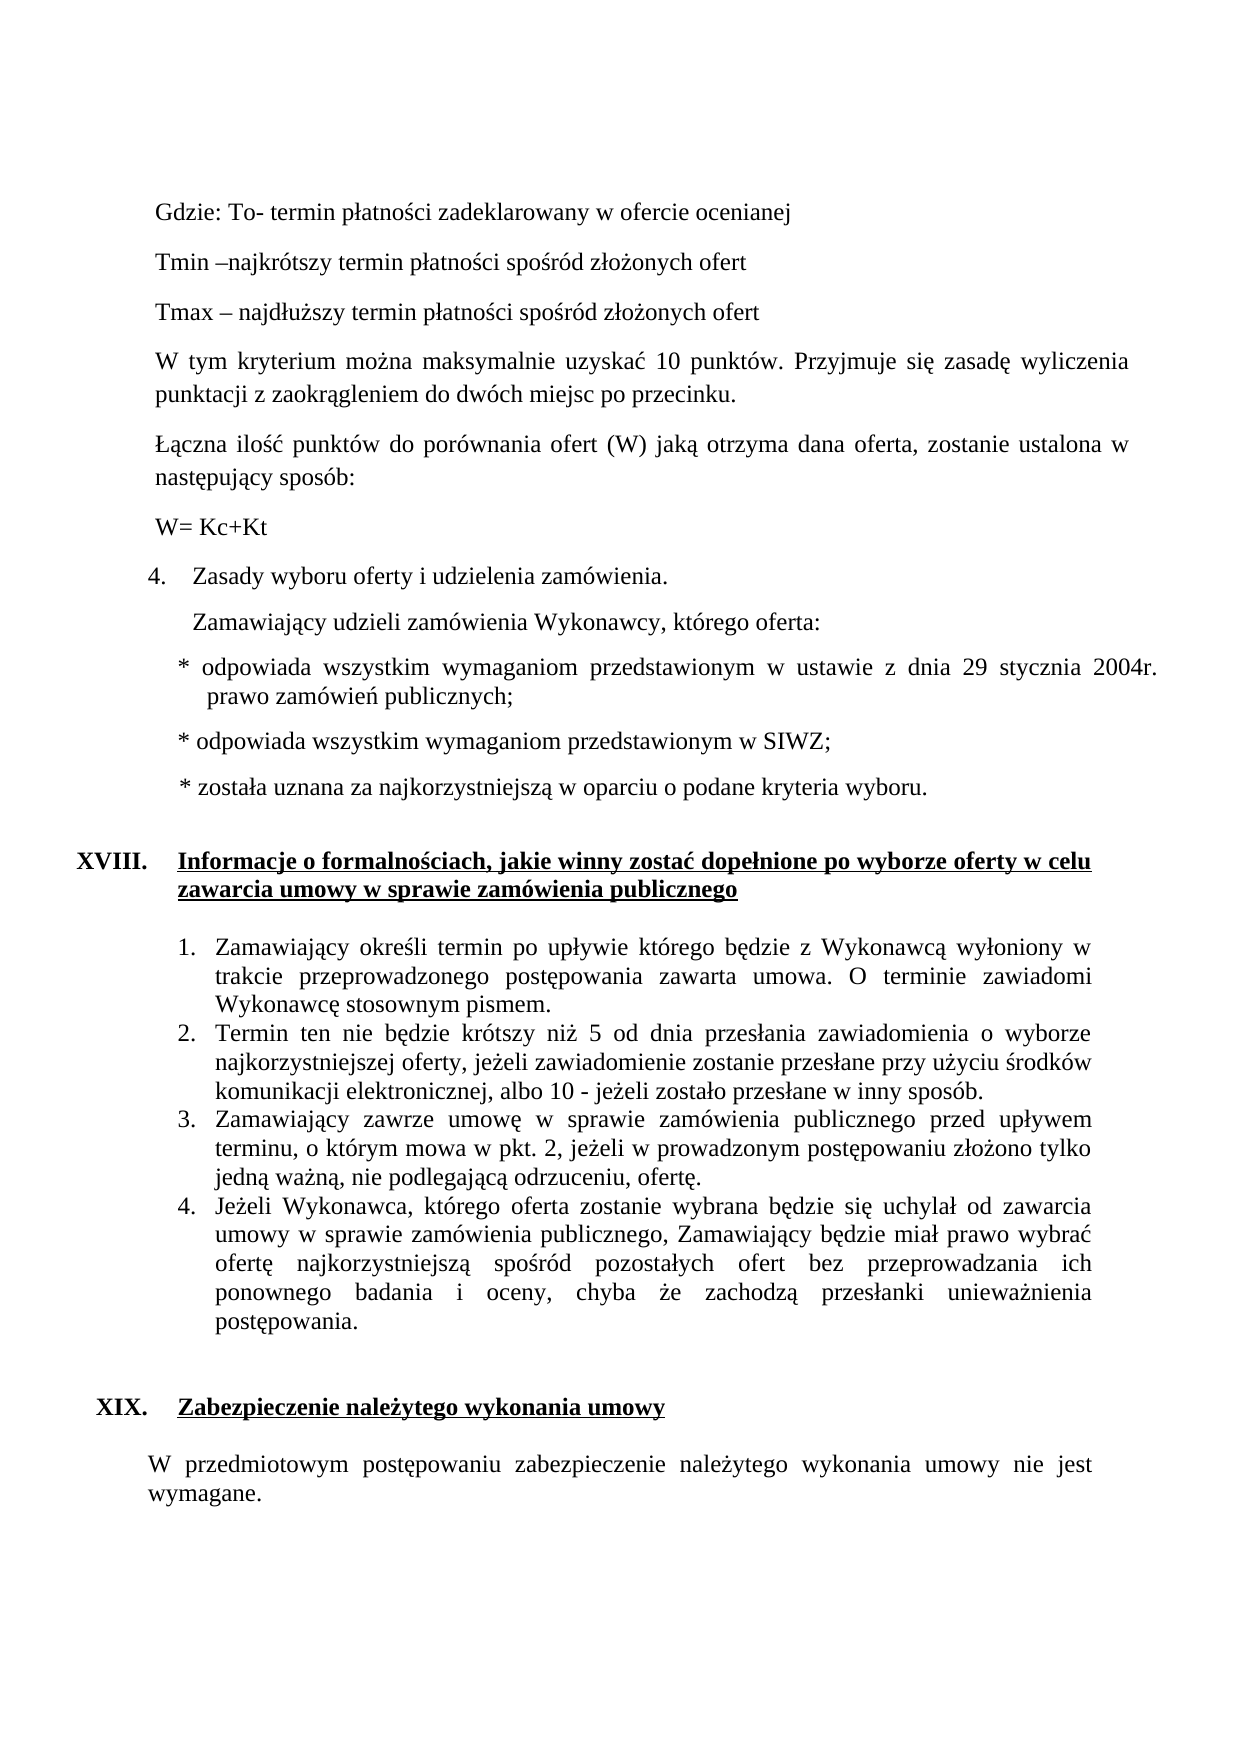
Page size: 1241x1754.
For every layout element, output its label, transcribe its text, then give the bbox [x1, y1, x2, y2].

table_cell * odpowiada wszystkim wymaganiom przedstawionym w ustawie z dnia 29 stycznia 2004r. prawo zamówień publicznych; [140, 652, 1166, 726]
list Zabezpieczenie należytego wykonania umowy [148, 1392, 1093, 1421]
table_cell * odpowiada wszystkim wymaganiom przedstawionym w SIWZ; [140, 726, 1166, 772]
table_cell 4. Zasady wyboru oferty i udzielenia zamówienia. [140, 561, 1166, 607]
list Informacje o formalnościach, jakie winny zostać dopełnione po wyborze oferty w celu zawarcia umowy w sprawie zamówienia publicznego [148, 846, 1093, 903]
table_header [140, 148, 1166, 561]
text W przedmiotowym postępowaniu zabezpieczenie należytego wykonania umowy nie jest wymagane. [148, 1449, 1093, 1507]
list Zamawiający określi termin po upływie którego będzie z Wykonawcą wyłoniony w trakcie przeprowadzonego postępowania zawarta umowa. O terminie zawiadomi Wykonawcę stosownym pismem. [177, 932, 1093, 1018]
list Zamawiający zawrze umowę w sprawie zamówienia publicznego przed upływem terminu, o którym mowa w pkt. 2, jeżeli w prowadzonym postępowaniu złożono tylko jedną ważną, nie podlegającą odrzuceniu, ofertę. [177, 1104, 1093, 1191]
list Jeżeli Wykonawca, którego oferta zostanie wybrana będzie się uchylał od zawarcia umowy w sprawie zamówienia publicznego, Zamawiający będzie miał prawo wybrać ofertę najkorzystniejszą spośród pozostałych ofert bez przeprowadzania ich ponownego badania i oceny, chyba że zachodzą przesłanki unieważnienia postępowania. [177, 1191, 1093, 1334]
table_cell * została uznana za najkorzystniejszą w oparciu o podane kryteria wyboru. [140, 772, 1166, 817]
list Termin ten nie będzie krótszy niż 5 od dnia przesłania zawiadomienia o wyborze najkorzystniejszej oferty, jeżeli zawiadomienie zostanie przesłane przy użyciu środków komunikacji elektronicznej, albo 10 - jeżeli zostało przesłane w inny sposób. [177, 1018, 1093, 1104]
table_cell Zamawiający udzieli zamówienia Wykonawcy, którego oferta: [140, 607, 1166, 652]
